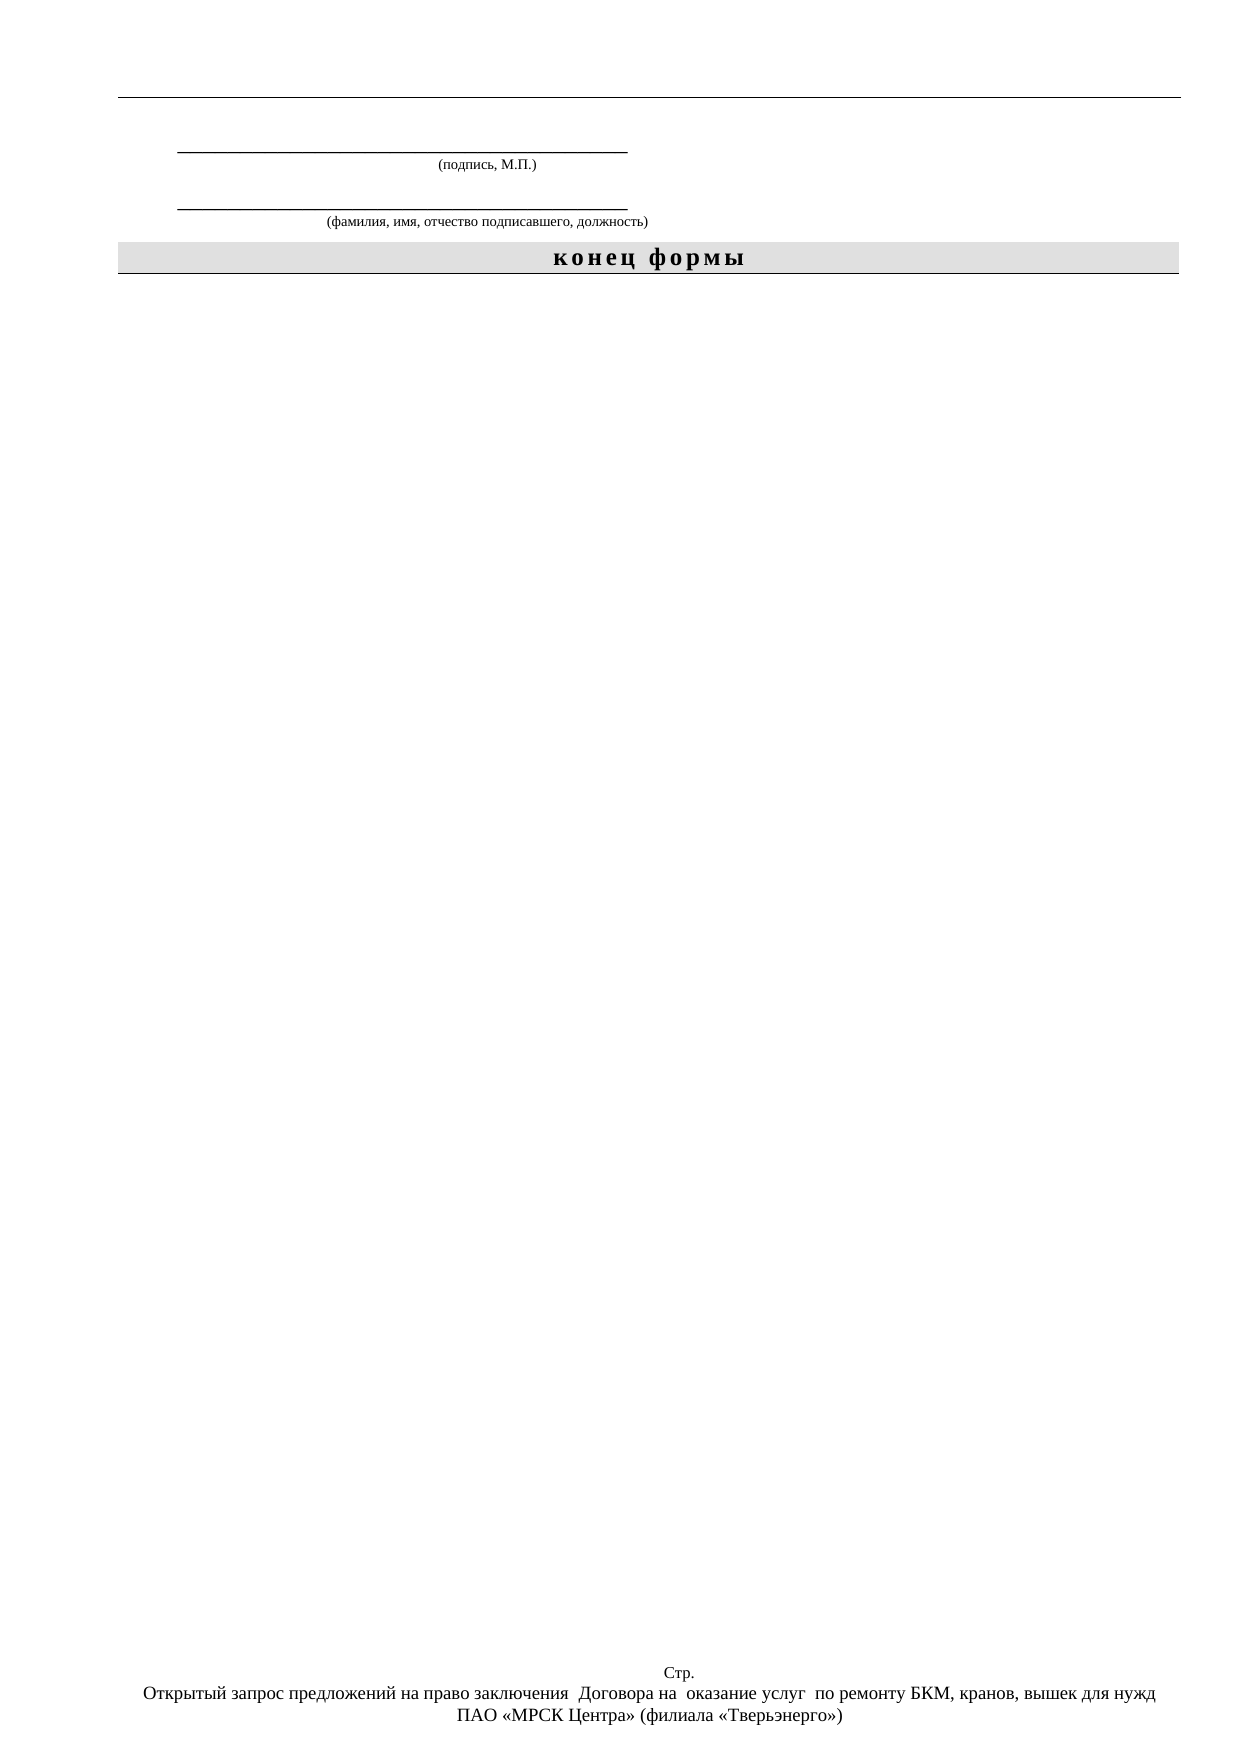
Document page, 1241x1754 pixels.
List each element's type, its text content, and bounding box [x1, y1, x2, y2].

text ____________________________________ [118, 184, 1181, 213]
text конец формы [118, 242, 1179, 273]
text (подпись, М.П.) [118, 156, 797, 184]
text ____________________________________ [118, 127, 1181, 156]
text (фамилия, имя, отчество подписавшего, должность) [118, 213, 797, 242]
